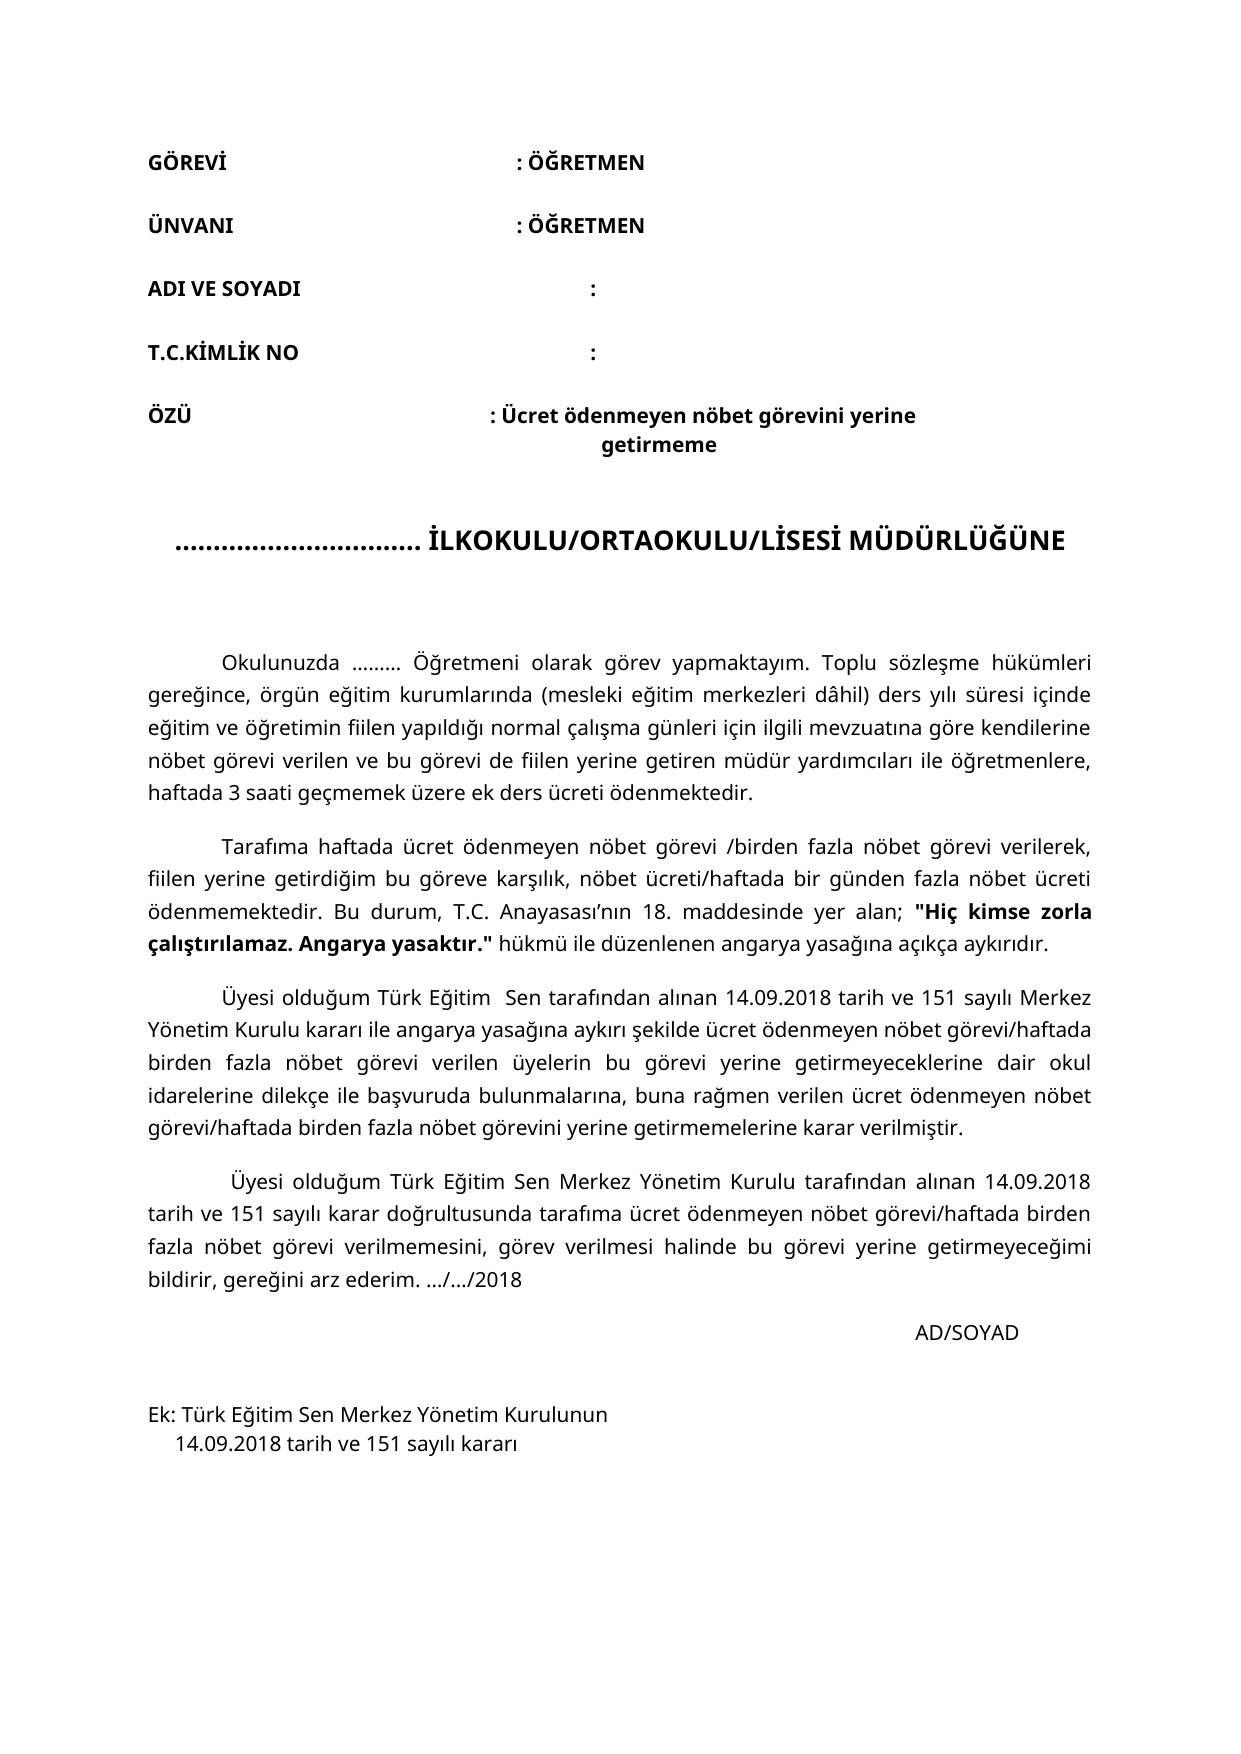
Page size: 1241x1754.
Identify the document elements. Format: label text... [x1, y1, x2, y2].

text ÖZÜ : Ücret ödenmeyen nöbet görevini yerine [148, 401, 1093, 430]
text ………………………….. İLKOKULU/ORTAOKULU/LİSESİ MÜDÜRLÜĞÜNE [148, 521, 1093, 558]
text Üyesi olduğum Türk Eğitim Sen tarafından alınan 14.09.2018 tarih ve 151 sayılı Merkez Yönetim Kurulu kararı ile angarya yasağına aykırı şekilde ücret ödenmeyen nöbet görevi/haftada birden fazla nöbet görevi verilen üyelerin bu görevi yerine getirmeyeceklerine dair okul idarelerine dilekçe ile başvuruda bulunmalarına, buna rağmen verilen ücret ödenmeyen nöbet görevi/haftada birden fazla nöbet görevini yerine getirmemelerine karar verilmiştir. [148, 983, 1093, 1142]
text Üyesi olduğum Türk Eğitim Sen Merkez Yönetim Kurulu tarafından alınan 14.09.2018 tarih ve 151 sayılı karar doğrultusunda tarafıma ücret ödenmeyen nöbet görevi/haftada birden fazla nöbet görevi verilmemesini, görev verilmesi halinde bu görevi yerine getirmeyeceğimi bildirir, gereğini arz ederim. …/…/2018 [148, 1167, 1093, 1293]
text GÖREVİ : ÖĞRETMEN [148, 148, 1093, 176]
text 14.09.2018 tarih ve 151 sayılı kararı [148, 1429, 1093, 1457]
text Ek: Türk Eğitim Sen Merkez Yönetim Kurulunun [148, 1401, 1093, 1429]
text ADI VE SOYADI : [148, 274, 1093, 303]
text getirmeme [590, 430, 1093, 458]
text Tarafıma haftada ücret ödenmeyen nöbet görevi /birden fazla nöbet görevi verilerek, fiilen yerine getirdiğim bu göreve karşılık, nöbet ücreti/haftada bir günden fazla nöbet ücreti ödenmemektedir. Bu durum, T.C. Anayasası’nın 18. maddesinde yer alan; "Hiç kimse zorla çalıştırılamaz. Angarya yasaktır." hükmü ile düzenlenen angarya yasağına açıkça aykırıdır. [148, 832, 1093, 958]
text T.C.KİMLİK NO : [148, 338, 1093, 366]
text Okulunuzda ……… Öğretmeni olarak görev yapmaktayım. Toplu sözleşme hükümleri gereğince, örgün eğitim kurumlarında (mesleki eğitim merkezleri dâhil) ders yılı süresi içinde eğitim ve öğretimin fiilen yapıldığı normal çalışma günleri için ilgili mevzuatına göre kendilerine nöbet görevi verilen ve bu görevi de fiilen yerine getiren müdür yardımcıları ile öğretmenlere, haftada 3 saati geçmemek üzere ek ders ücreti ödenmektedir. [148, 648, 1093, 807]
text AD/SOYAD [148, 1318, 1093, 1347]
text ÜNVANI : ÖĞRETMEN [148, 211, 1093, 239]
